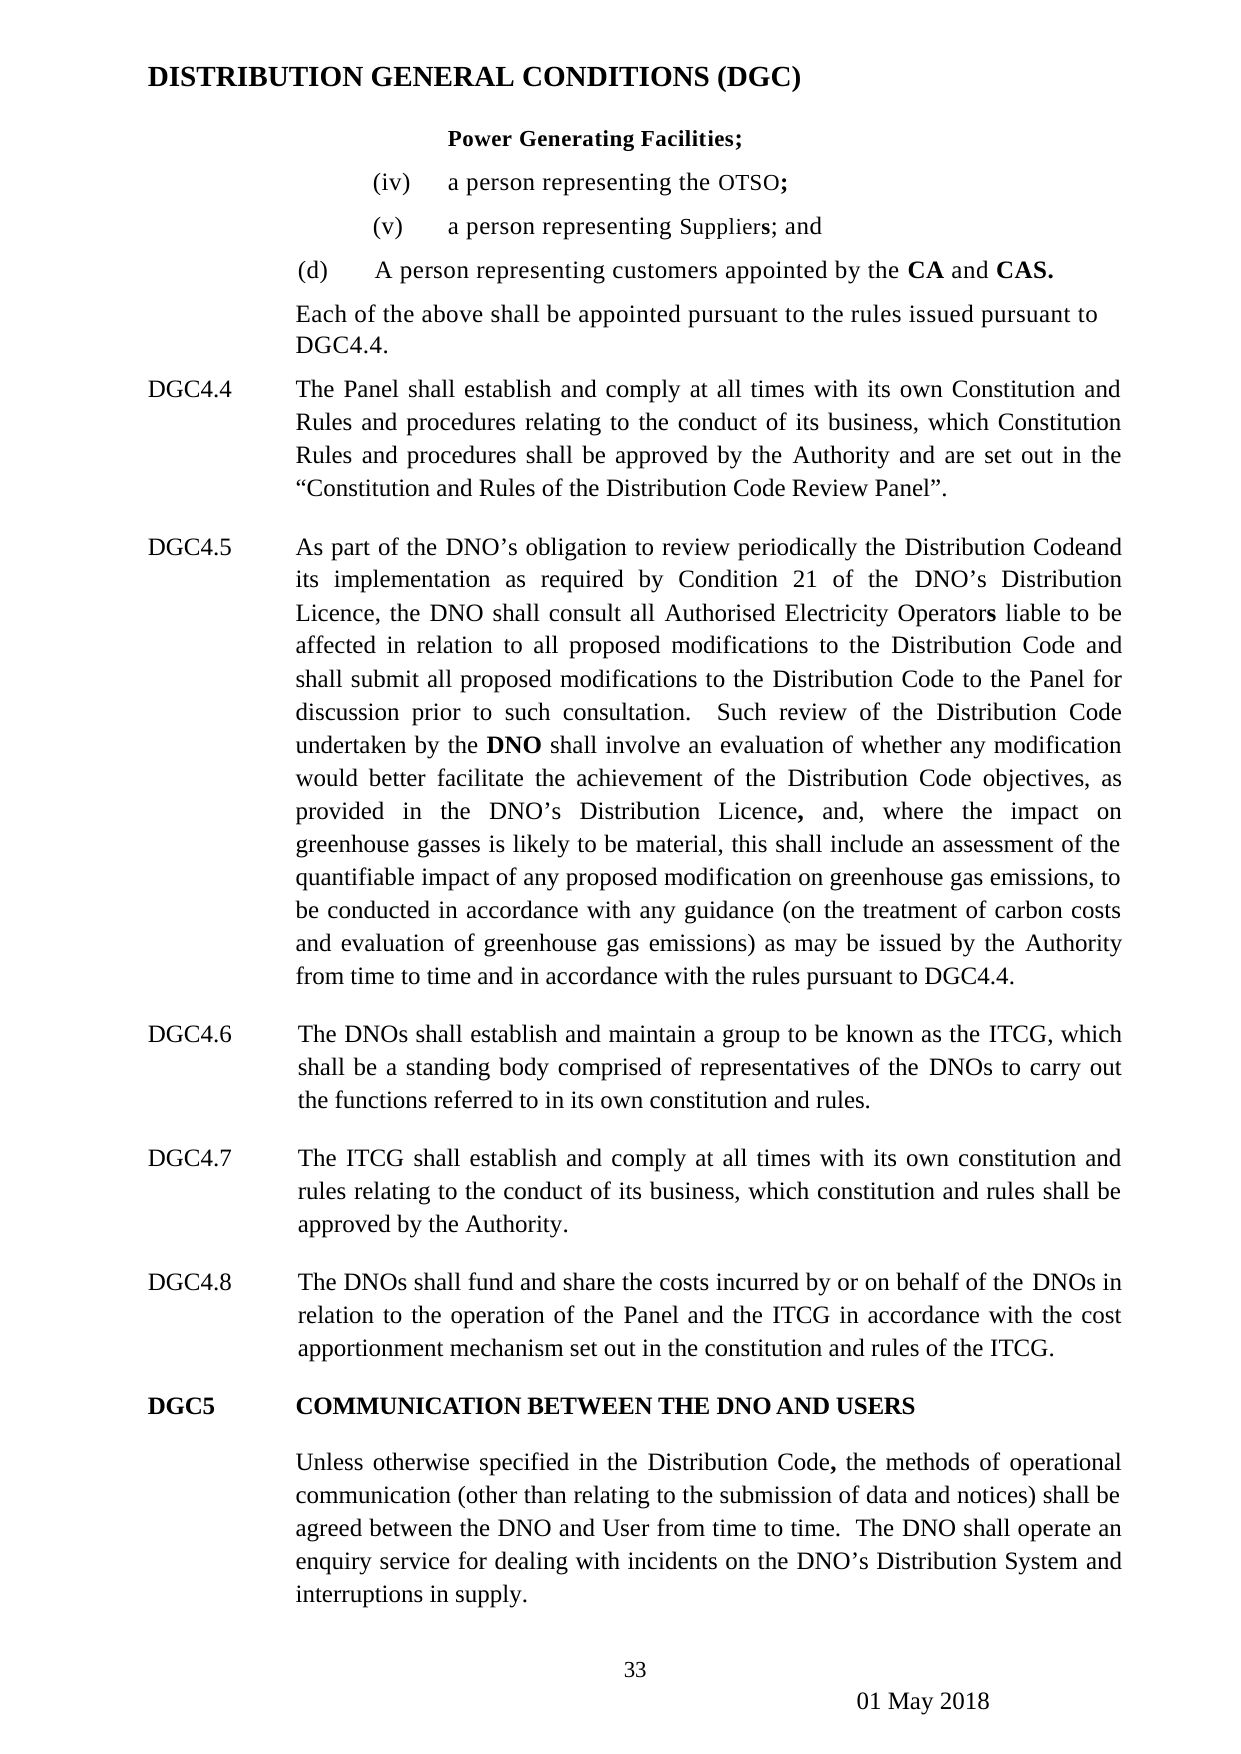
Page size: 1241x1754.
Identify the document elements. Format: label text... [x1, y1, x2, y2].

text DGC4.7 The ITCG shall establish and comply at all times with its own constitution and rules relating to the conduct of its business, which constitution and rules shall be approved by the Authority. [148, 1143, 1122, 1238]
list (d) A person representing customers appointed by the CA and CAS. [298, 255, 1122, 283]
text Unless otherwise specified in the Distribution Code, the methods of operational communication (other than relating to the submission of data and notices) shall be agreed between the DNO and User from time to time. The DNO shall operate an enquiry service for dealing with incidents on the DNO’s Distribution System and interruptions in supply. [295, 1447, 1122, 1608]
list Each of the above shall be appointed pursuant to the rules issued pursuant to DGC4.4. [295, 299, 1122, 359]
list a person representing Suppliers; and [373, 211, 1122, 239]
list a person representing the OTSO; [373, 167, 1122, 195]
text DGC4.4 The Panel shall establish and comply at all times with its own Constitution and Rules and procedures relating to the conduct of its business, which Constitution Rules and procedures shall be approved by the Authority and are set out in the “Constitution and Rules of the Distribution Code Review Panel”. [148, 374, 1122, 502]
subtitle DGC5 COMMUNICATION BETWEEN THE DNO USERS [148, 1391, 1122, 1420]
text DGC4.5 As part of the DNO’s obligation to review periodically the Distribution Codeand its implementation as required by Condition 21 of the DNO’s Distribution Licence, the DNO shall consult all Authorised Electricity Operators liable to be affected in relation to all proposed modifications to the Distribution Code and shall submit all proposed modifications to the Distribution Code to the Panel for discussion prior to such consultation. Such review of the Distribution Code undertaken by the DNO shall involve an evaluation of whether any modification would better facilitate the achievement of the Distribution Code objectives, as provided in the DNO’s Distribution Licence, and, where the impact on greenhouse gasses is likely to be material, this shall include an assessment of the quantifiable impact of any proposed modification on greenhouse gas emissions, to be conducted in accordance with any guidance (on the treatment of carbon costs and evaluation of greenhouse gas emissions) as may be issued by the Authority from time to time and in accordance with the rules pursuant to DGC4.4. [148, 532, 1122, 989]
text DGC4.6 The DNOs shall establish and maintain a group to be known as the ITCG, which shall be a standing body comprised of representatives of the DNOs to carry out the functions referred to in its own constitution and rules. [148, 1019, 1122, 1114]
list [373, 123, 1122, 151]
text DGC4.8 The DNOs shall fund and share the costs incurred by or on behalf of the DNOs in relation to the operation of the Panel and the ITCG in accordance with the cost apportionment mechanism set out in the constitution and rules of the ITCG. [148, 1267, 1122, 1362]
